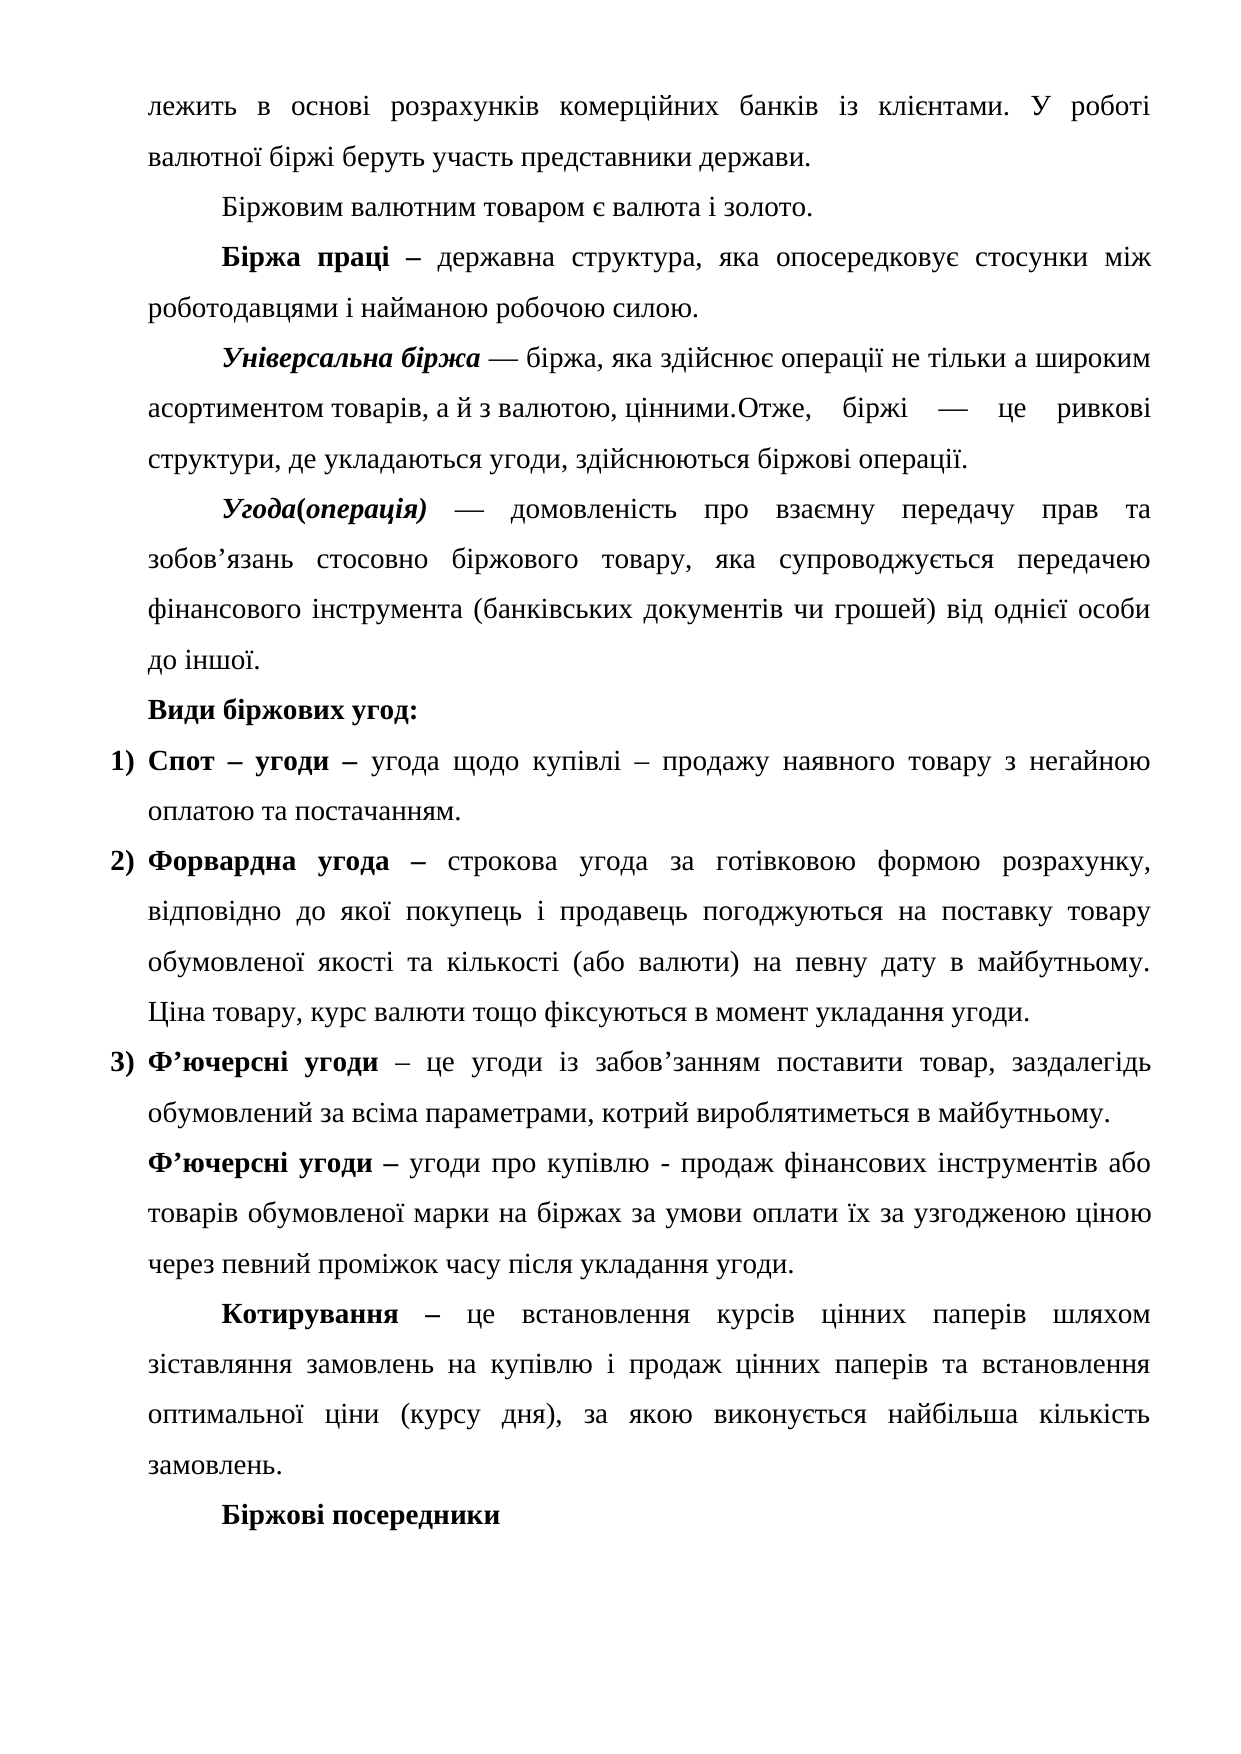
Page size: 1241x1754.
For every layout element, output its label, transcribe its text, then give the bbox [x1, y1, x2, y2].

list Спот – угоди – угода щодо купівлі – продажу наявного товару з негайною оплатою та постачанням. [110, 743, 1152, 826]
text Біржа праці – державна структура, яка опосередковує стосунки між роботодавцями і найманою робочою силою. [148, 239, 1152, 323]
text Види біржових угод: [148, 692, 1152, 726]
text Універсальна біржа — біржа, яка здійснює операції не тільки а широким асортиментом товарів, а й з валютою, цінними. Отже, біржі — це ривкові структури, де укладаються угоди, здійснюються біржові операції. [148, 340, 1152, 474]
list Котирування – це встановлення курсів цінних паперів шляхом зіставляння замовлень на купівлю і продаж цінних паперів та встановлення оптимальної ціни (курсу дня), за якою виконується найбільша кількість замовлень. [148, 1296, 1152, 1481]
list Ф’ючерсні угоди – угоди про купівлю - продаж фінансових інструментів або товарів обумовленої марки на біржах за умови оплати їх за узгодженою ціною через певний проміжок часу після укладання угоди. [148, 1145, 1152, 1279]
list Біржові посередники [148, 1497, 1152, 1531]
text Угода(операція) — домовленість про взаємну передачу прав та зобов’язань стосовно біржового товару, яка супроводжується передачею фінансового інструмента (банківських документів чи грошей) від однієї особи до іншої. [148, 491, 1152, 676]
list Ф’ючерсні угоди – це угоди із забов’занням поставити товар, заздалегідь обумовлений за всіма параметрами, котрий вироблятиметься в майбутньому. [110, 1044, 1152, 1128]
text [148, 88, 1152, 223]
list Форвардна угода – строкова угода за готівковою формою розрахунку, відповідно до якої покупець і продавець погоджуються на поставку товару обумовленої якості та кількості (або валюти) на певну дату в майбутньому. Ціна товару, курс валюти тощо фіксуються в момент укладання угоди. [110, 843, 1152, 1028]
